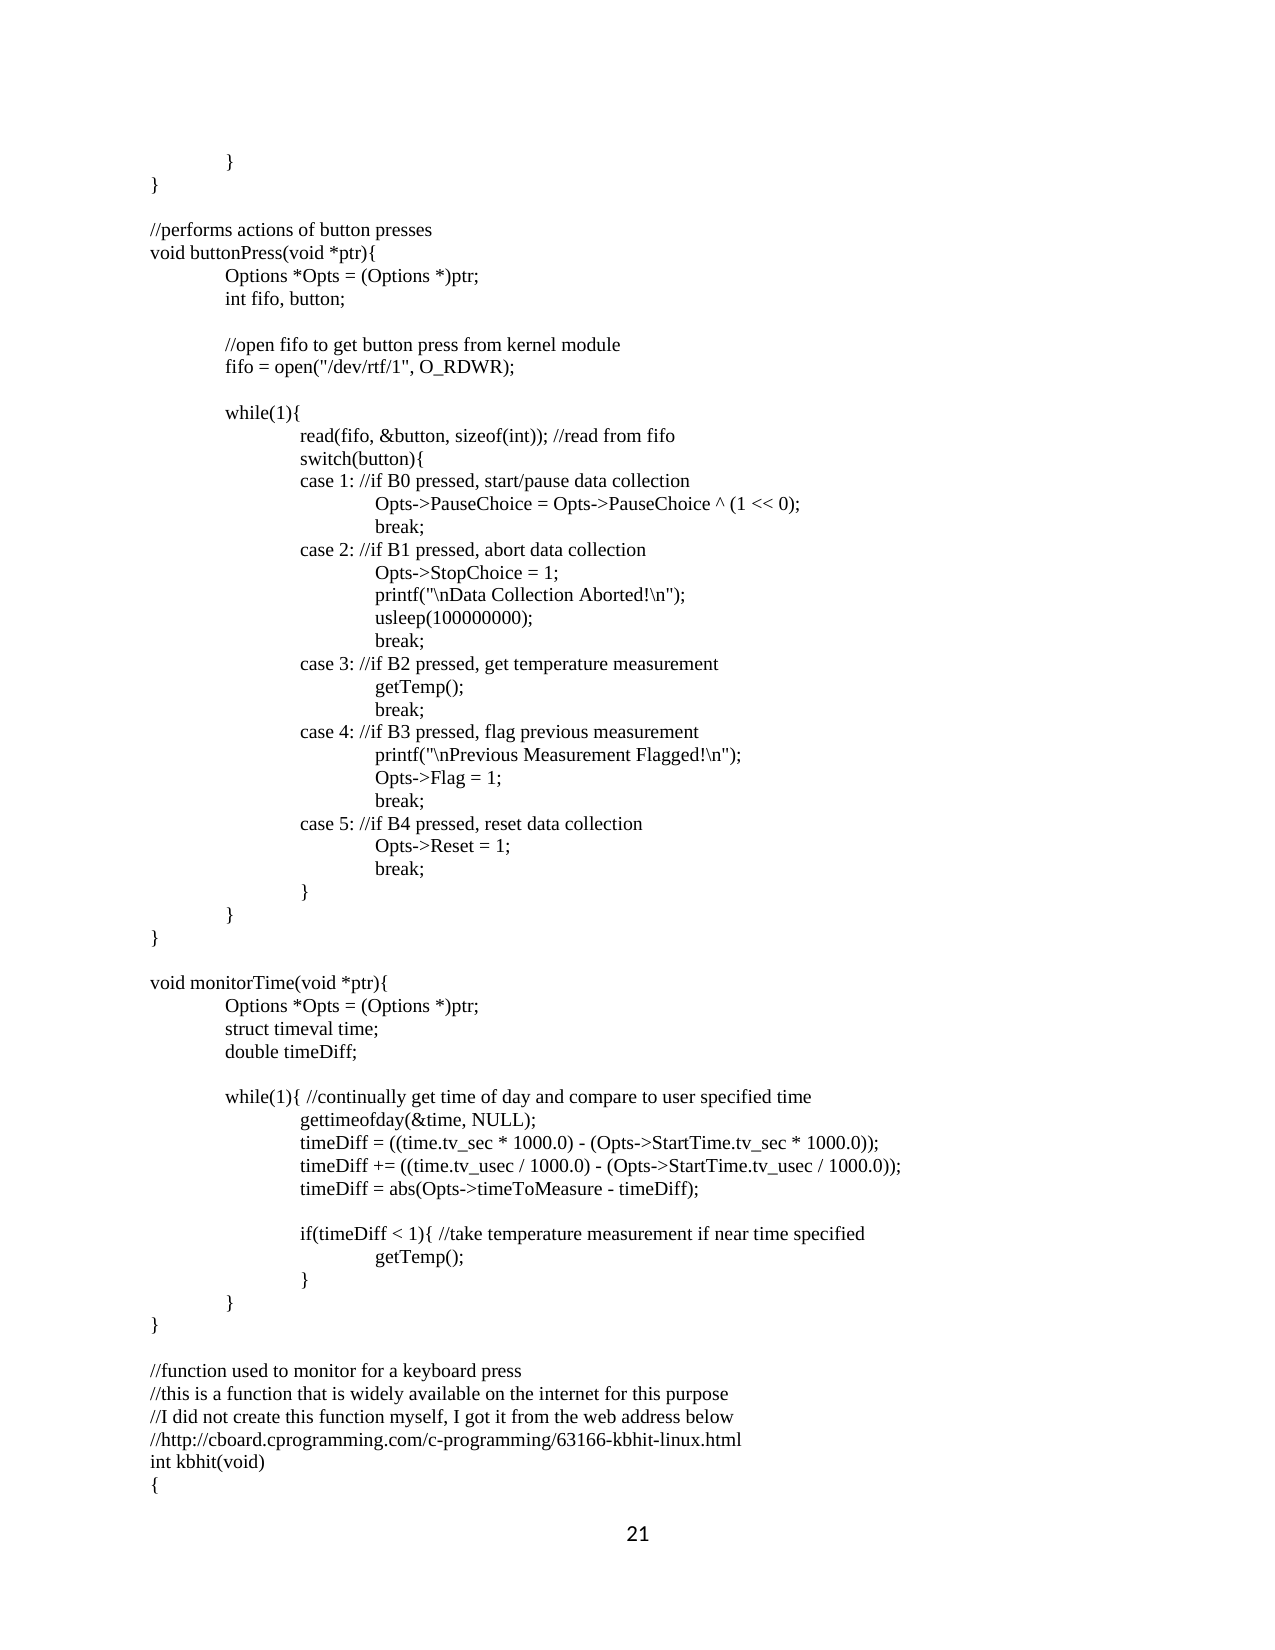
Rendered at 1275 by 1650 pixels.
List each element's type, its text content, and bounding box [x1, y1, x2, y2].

text gettimeofday(&time, NULL); [150, 1108, 1125, 1131]
text } [150, 150, 1125, 173]
text //I did not create this function myself, I got it from the web address below [150, 1405, 1125, 1427]
text double timeDiff; [150, 1040, 1125, 1062]
text case 2: //if B1 pressed, abort data collection [150, 538, 1125, 561]
text } [150, 1291, 1125, 1313]
text printf("\nData Collection Aborted!\n"); [150, 583, 1125, 606]
text Opts->Reset = 1; [150, 834, 1125, 857]
text case 5: //if B4 pressed, reset data collection [150, 812, 1125, 834]
text case 4: //if B3 pressed, flag previous measurement [150, 720, 1125, 743]
text //performs actions of button presses [150, 218, 1125, 241]
text break; [150, 857, 1125, 880]
text void buttonPress(void *ptr){ [150, 241, 1125, 264]
text //http://cboard.cprogramming.com/c-programming/63166-kbhit-linux.html [150, 1427, 1125, 1450]
text getTemp(); [150, 1245, 1125, 1268]
text getTemp(); [150, 675, 1125, 697]
text switch(button){ [150, 447, 1125, 469]
text } [150, 903, 1125, 926]
text timeDiff = abs(Opts->timeToMeasure - timeDiff); [150, 1177, 1125, 1199]
text Options *Opts = (Options *)ptr; [150, 264, 1125, 287]
text case 1: //if B0 pressed, start/pause data collection [150, 469, 1125, 492]
text while(1){ //continually get time of day and compare to user specified time [150, 1085, 1125, 1108]
text //function used to monitor for a keyboard press [150, 1359, 1125, 1382]
text printf("\nPrevious Measurement Flagged!\n"); [150, 743, 1125, 766]
text void monitorTime(void *ptr){ [150, 971, 1125, 994]
text //open fifo to get button press from kernel module [150, 332, 1125, 355]
text int fifo, button; [150, 287, 1125, 310]
text while(1){ [150, 401, 1125, 424]
text case 3: //if B2 pressed, get temperature measurement [150, 652, 1125, 675]
text Options *Opts = (Options *)ptr; [150, 994, 1125, 1017]
text fifo = open("/dev/rtf/1", O_RDWR); [150, 355, 1125, 378]
text int kbhit(void) [150, 1450, 1125, 1473]
text Opts->Flag = 1; [150, 766, 1125, 789]
text } [150, 926, 1125, 948]
text if(timeDiff < 1){ //take temperature measurement if near time specified [150, 1222, 1125, 1245]
text break; [150, 515, 1125, 538]
text } [150, 880, 1125, 903]
text break; [150, 697, 1125, 720]
text read(fifo, &button, sizeof(int)); //read from fifo [150, 424, 1125, 447]
text break; [150, 629, 1125, 652]
text } [150, 1268, 1125, 1291]
text //this is a function that is widely available on the internet for this purpose [150, 1382, 1125, 1405]
text } [150, 173, 1125, 196]
text } [150, 1313, 1125, 1336]
text Opts->StopChoice = 1; [150, 561, 1125, 583]
text struct timeval time; [150, 1017, 1125, 1040]
text break; [150, 789, 1125, 812]
text { [150, 1473, 1125, 1496]
text usleep(100000000); [150, 606, 1125, 629]
text timeDiff = ((time.tv_sec * 1000.0) - (Opts->StartTime.tv_sec * 1000.0)); [150, 1131, 1125, 1154]
text timeDiff += ((time.tv_usec / 1000.0) - (Opts->StartTime.tv_usec / 1000.0)); [150, 1154, 1125, 1177]
text Opts->PauseChoice = Opts->PauseChoice ^ (1 << 0); [150, 492, 1125, 515]
